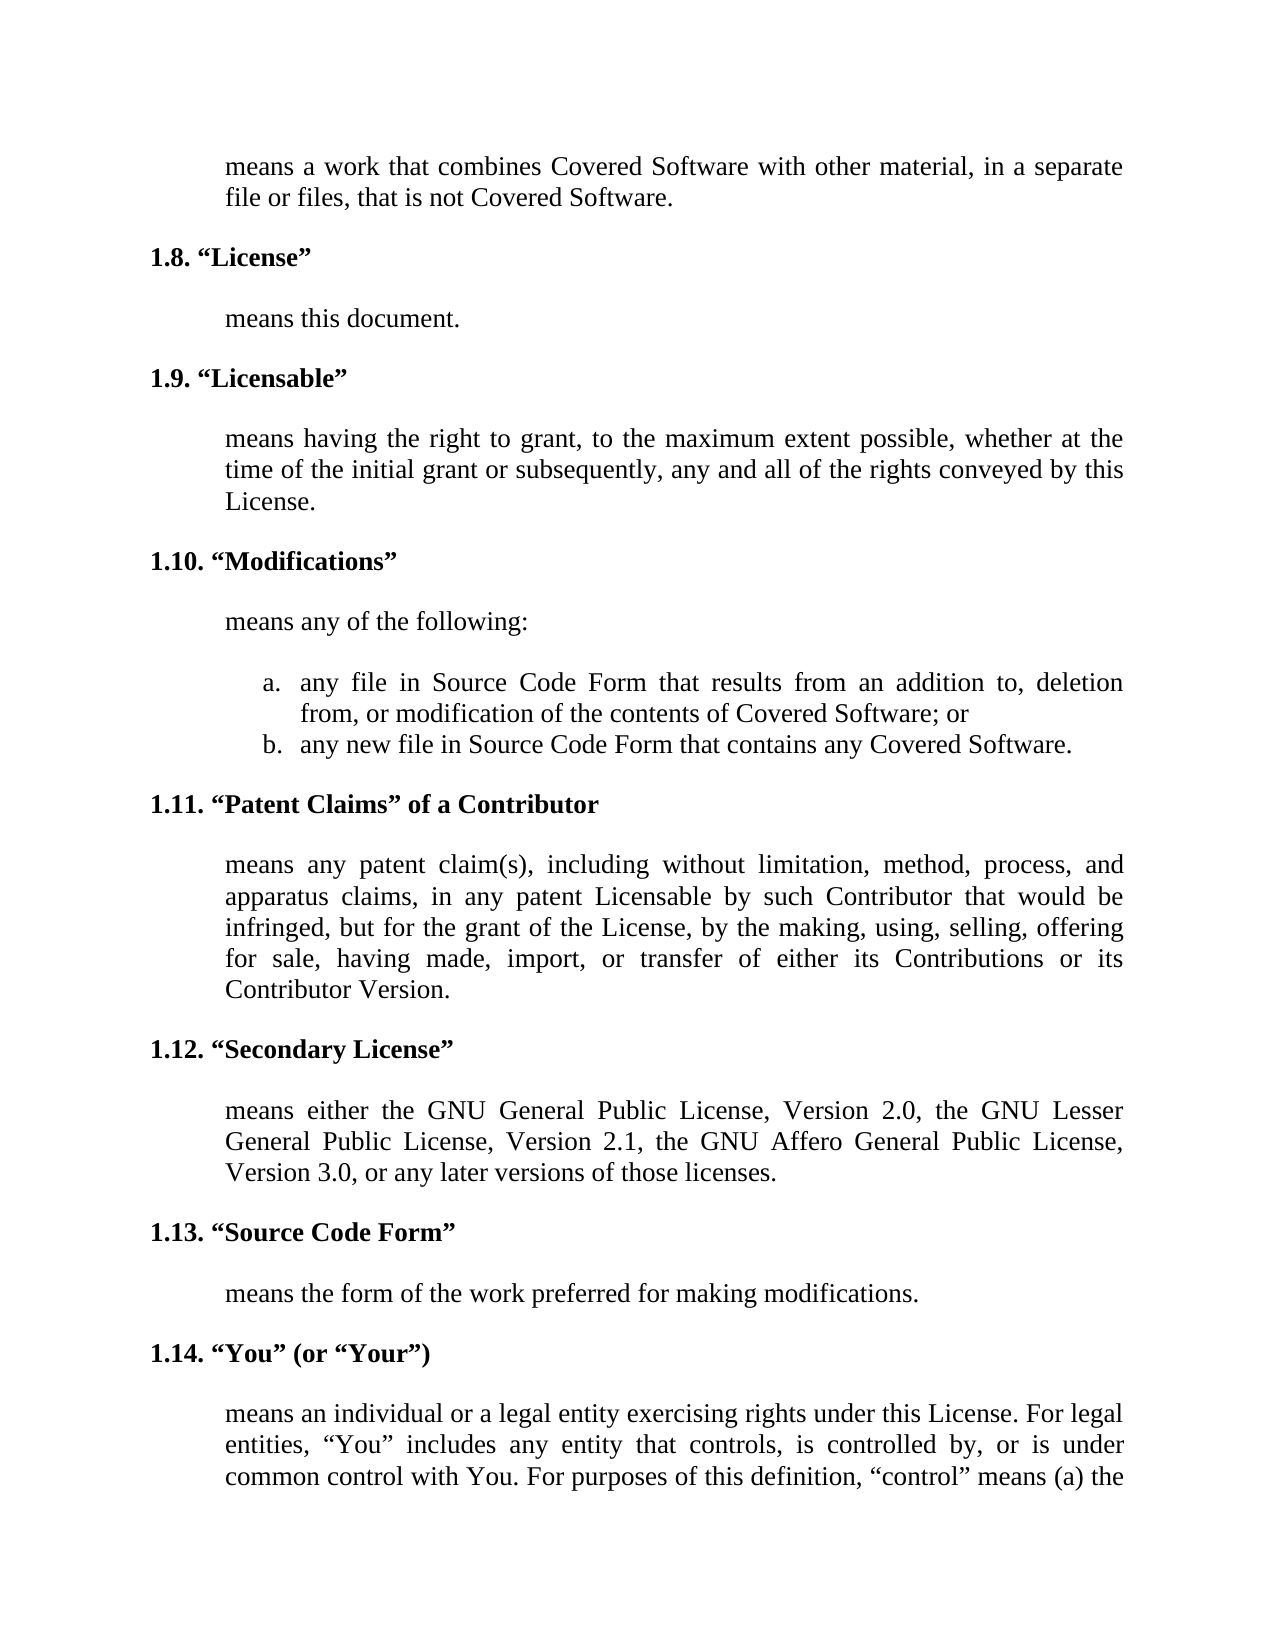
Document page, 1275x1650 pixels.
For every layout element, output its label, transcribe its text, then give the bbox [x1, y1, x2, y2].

text 1.9. “Licensable” [150, 362, 1125, 393]
text means this document. [225, 302, 1125, 333]
text means a work that combines Covered Software with other material, in a separate file or files, that is not Covered Software. [225, 150, 1125, 212]
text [225, 1397, 1125, 1491]
text means the form of the work preferred for making modifications. [225, 1277, 1125, 1308]
text 1.13. “Source Code Form” [150, 1216, 1125, 1247]
text 1.14. “You” (or “Your”) [150, 1337, 1125, 1368]
text means having the right to grant, to the maximum extent possible, whether at the time of the initial grant or subsequently, any and all of the rights conveyed by this License. [225, 422, 1125, 516]
list any file in Source Code Form that results from an addition to, deletion from, or modification of the contents of Covered Software; or [262, 666, 1125, 728]
text means either the GNU General Public License, Version 2.0, the GNU Lesser General Public License, Version 2.1, the GNU Affero General Public License, Version 3.0, or any later versions of those licenses. [225, 1094, 1125, 1187]
text means any of the following: [225, 605, 1125, 636]
list any new file in Source Code Form that contains any Covered Software. [262, 728, 1125, 759]
text 1.11. “Patent Claims” of a Contributor [150, 788, 1125, 819]
text means any patent claim(s), including without limitation, method, process, and apparatus claims, in any patent Licensable by such Contributor that would be infringed, but for the grant of the License, by the making, using, selling, offering for sale, having made, import, or transfer of either its Contributions or its Contributor Version. [225, 848, 1125, 1004]
text 1.10. “Modifications” [150, 545, 1125, 576]
text 1.12. “Secondary License” [150, 1033, 1125, 1064]
text 1.8. “License” [150, 241, 1125, 273]
